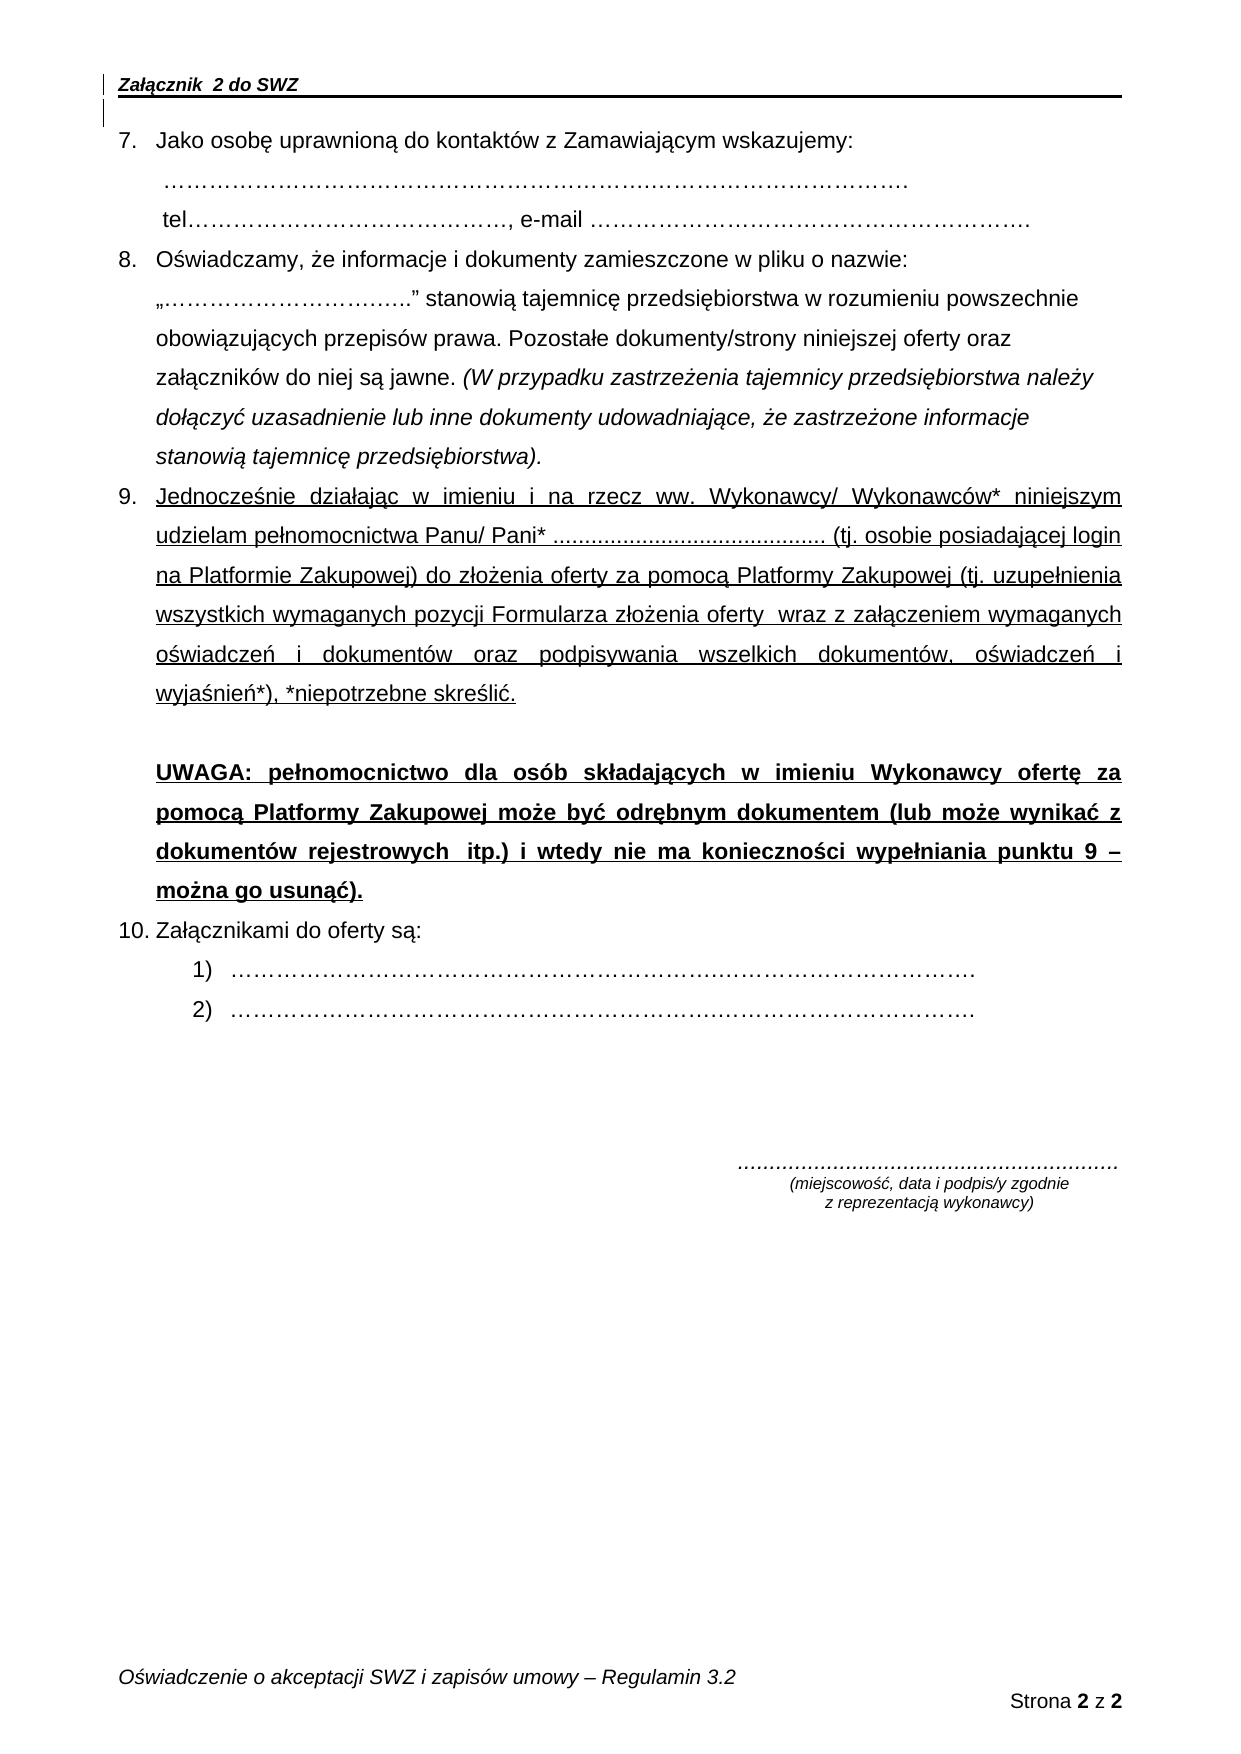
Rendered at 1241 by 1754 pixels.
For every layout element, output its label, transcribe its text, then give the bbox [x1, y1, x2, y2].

list Oświadczamy, że informacje i dokumenty zamieszczone w pliku o nazwie: „……………………….…..” stanowią tajemnicę przedsiębiorstwa w rozumieniu powszechnie obowiązujących przepisów prawa. Pozostałe dokumenty/strony niniejszej oferty oraz załączników do niej są jawne. (W przypadku zastrzeżenia tajemnicy przedsiębiorstwa należy dołączyć uzasadnienie lub inne dokumenty udowadniające, że zastrzeżone informacje stanowią tajemnicę przedsiębiorstwa). [118, 246, 1122, 469]
list UWAGA: pełnomocnictwo dla osób składających w imieniu Wykonawcy ofertę za pomocą Platformy Zakupowej może być odrębnym dokumentem (lub może wynikać z dokumentów rejestrowych itp.) i wtedy nie ma konieczności wypełniania punktu 9 – można go usunąć). [156, 783, 1122, 821]
list Załącznikami do oferty są: [118, 917, 1122, 943]
text ……………………………………………………….……………………………. [162, 167, 1122, 193]
text ............................................................ [118, 1148, 1122, 1174]
text z reprezentacją wykonawcy) [679, 1193, 1122, 1212]
list Jednocześnie działając w imieniu i na rzecz ww. Wykonawcy/ Wykonawców* niniejszym udzielam pełnomocnictwa Panu/ Pani* ........................................... (tj. osobie posiadającej login na Platformie Zakupowej) do złożenia oferty za pomocą Platformy Zakupowej (tj. uzupełnienia wszystkich wymaganych pozycji Formularza złożenia oferty wraz z załączeniem wymaganych oświadczeń i dokumentów oraz podpisywania wszelkich dokumentów, oświadczeń i wyjaśnień*), *niepotrzebne skreślić. [118, 483, 1122, 706]
text tel……………………………………, e-mail …………………………………………………. [162, 206, 1122, 233]
list Jako osobę uprawnioną do kontaktów z Zamawiającym wskazujemy: [118, 127, 1122, 154]
list UWAGA: pełnomocnictwo dla osób składających w imieniu Wykonawcy ofertę za pomocą Platformy Zakupowej może być odrębnym dokumentem (lub może wynikać z dokumentów rejestrowych itp.) i wtedy nie ma konieczności wypełniania punktu 9 – można go usunąć). [156, 823, 1122, 861]
list UWAGA: pełnomocnictwo dla osób składających w imieniu Wykonawcy ofertę za pomocą Platformy Zakupowej może być odrębnym dokumentem (lub może wynikać z dokumentów rejestrowych itp.) i wtedy nie ma konieczności wypełniania punktu 9 – można go usunąć). [156, 759, 1122, 782]
list ……………………………………………………….……………………………. [192, 956, 1122, 983]
text (miejscowość, data i podpis/y zgodnie [679, 1174, 1122, 1193]
list UWAGA: pełnomocnictwo dla osób składających w imieniu Wykonawcy ofertę za pomocą Platformy Zakupowej może być odrębnym dokumentem (lub może wynikać z dokumentów rejestrowych itp.) i wtedy nie ma konieczności wypełniania punktu 9 – można go usunąć). [156, 862, 1122, 904]
list ……………………………………………………….……………………………. [192, 996, 1122, 1022]
